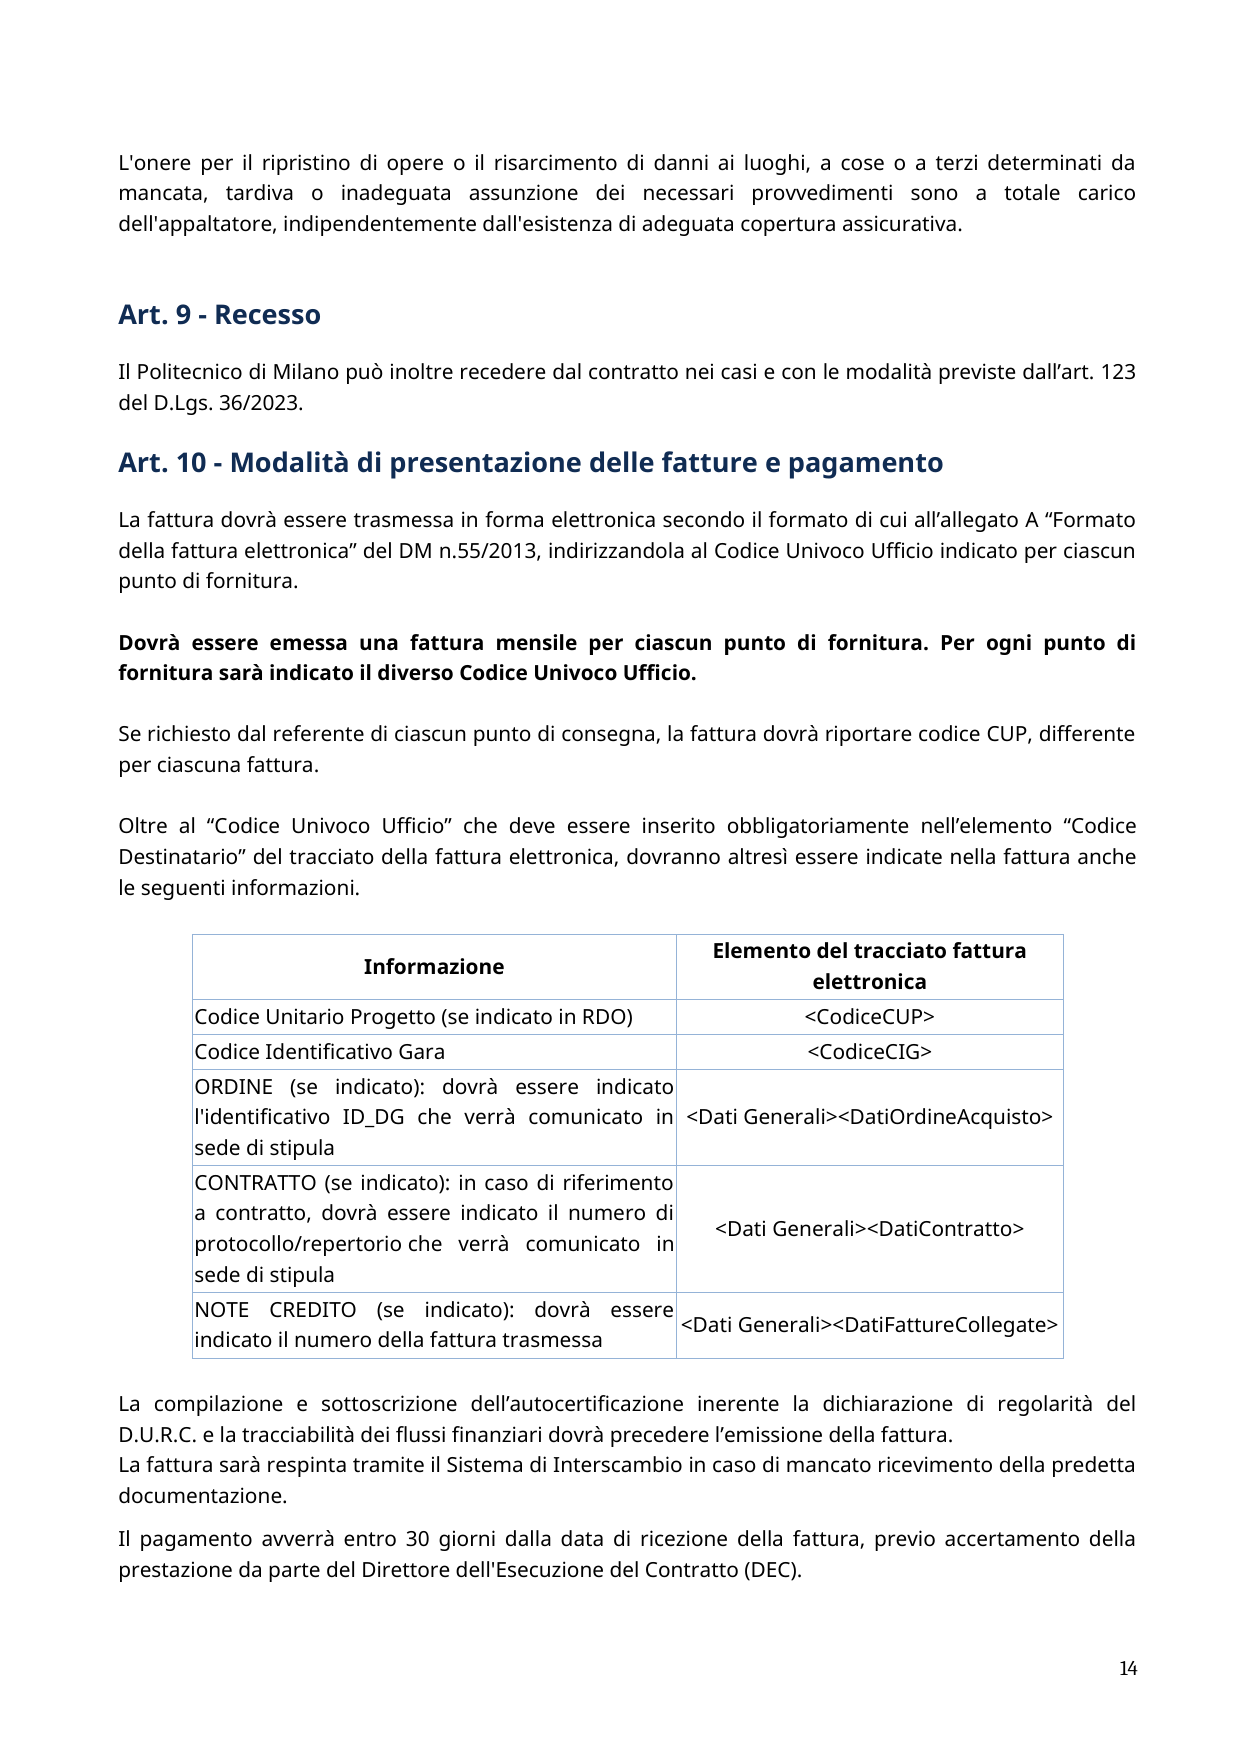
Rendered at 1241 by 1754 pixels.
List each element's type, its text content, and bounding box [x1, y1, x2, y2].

text Se richiesto dal referente di ciascun punto di consegna, la fattura dovrà riportare codice CUP, differente per ciascuna fattura. [118, 719, 1138, 778]
text Dovrà essere emessa una fattura mensile per ciascun punto di fornitura. Per ogni punto di fornitura sarà indicato il diverso Codice Univoco Ufficio. [118, 628, 1138, 687]
table_cell <CodiceCIG> [677, 1035, 1063, 1069]
table_cell Codice Identificativo Gara [193, 1035, 676, 1069]
table_cell <Dati Generali><DatiOrdineAcquisto> [677, 1070, 1063, 1165]
text La fattura sarà respinta tramite il Sistema di Interscambio in caso di mancato ricevimento della predetta documentazione. [118, 1451, 1138, 1509]
text Il Politecnico di Milano può inoltre recedere dal contratto nei casi e con le modalità previste dall’art. 123 del D.Lgs. 36/2023. [118, 357, 1138, 416]
table_cell <CodiceCUP> [677, 1000, 1063, 1034]
text Oltre al “Codice Univoco Ufficio” che deve essere inserito obbligatoriamente nell’elemento “Codice Destinatario” del tracciato della fattura elettronica, dovranno altresì essere indicate nella fattura anche le seguenti informazioni. [118, 811, 1138, 901]
subtitle Art. 9 - Recesso [118, 295, 1138, 332]
text La fattura dovrà essere trasmessa in forma elettronica secondo il formato di cui all’allegato A “Formato della fattura elettronica” del DM n.55/2013, indirizzandola al Codice Univoco Ufficio indicato per ciascun punto di fornitura. [118, 505, 1138, 595]
table_cell <Dati Generali><DatiFattureCollegate> [677, 1293, 1063, 1358]
text La compilazione e sottoscrizione dell’autocertificazione inerente la dichiarazione di regolarità del D.U.R.C. e la tracciabilità dei flussi finanziari dovrà precedere l’emissione della fattura. [118, 1389, 1138, 1448]
table_header Informazione [193, 935, 676, 999]
table_cell Codice Unitario Progetto (se indicato in RDO) [193, 1000, 676, 1034]
table_cell CONTRATTO (se indicato): in caso di riferimento a contratto, dovrà essere indicato il numero di protocollo/repertorio che verrà comunicato in sede di stipula [193, 1166, 676, 1292]
text Il pagamento avverrà entro 30 giorni dalla data di ricezione della fattura, previo accertamento della prestazione da parte del Direttore dell'Esecuzione del Contratto (DEC). [118, 1524, 1138, 1583]
table_cell <Dati Generali><DatiContratto> [677, 1166, 1063, 1292]
table_cell ORDINE (se indicato): dovrà essere indicato l'identificativo ID_DG che verrà comunicato in sede di stipula [193, 1070, 676, 1165]
subtitle Art. 10 - Modalità di presentazione delle fatture e pagamento [118, 443, 1138, 480]
table_cell NOTE CREDITO (se indicato): dovrà essere indicato il numero della fattura trasmessa [193, 1293, 676, 1358]
text L'onere per il ripristino di opere o il risarcimento di danni ai luoghi, a cose o a terzi determinati da mancata, tardiva o inadeguata assunzione dei necessari provvedimenti sono a totale carico dell'appaltatore, indipendentemente dall'esistenza di adeguata copertura assicurativa. [118, 148, 1138, 237]
table_header Elemento del tracciato fattura elettronica [677, 935, 1063, 999]
